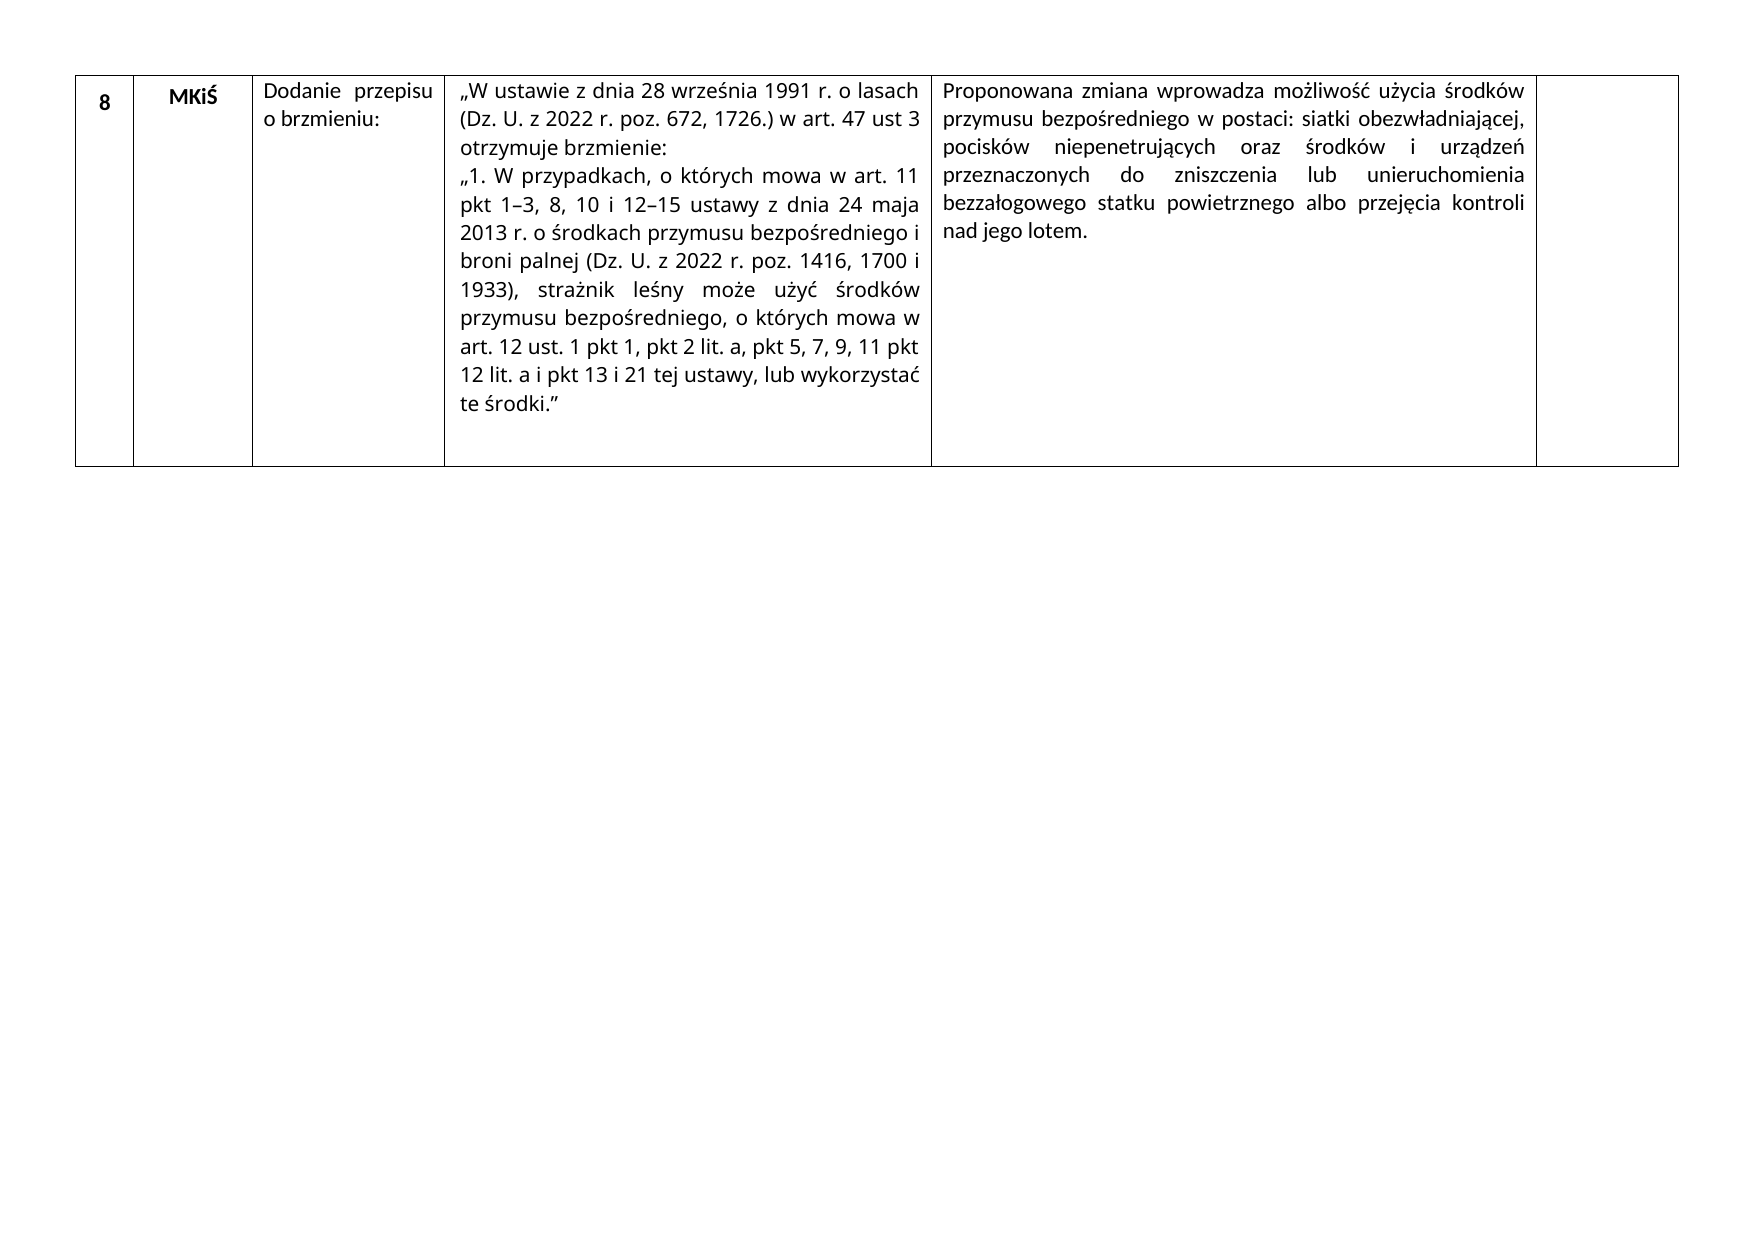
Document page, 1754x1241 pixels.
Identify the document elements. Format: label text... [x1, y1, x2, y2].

table_cell 8 [76, 76, 133, 466]
table_cell [1537, 76, 1678, 466]
table_cell „W ustawie z dnia 28 września 1991 r. o lasach (Dz. U. z 2022 r. poz. 672, 1726.) w art. 47 ust 3 otrzymuje brzmienie: „1. W przypadkach, o których mowa w art. 11 pkt 1–3, 8, 10 i 12–15 ustawy z dnia 24 maja 2013 r. o środkach przymusu bezpośredniego i broni palnej (Dz. U. z 2022 r. poz. 1416, 1700 i 1933), strażnik leśny może użyć środków przymusu bezpośredniego, o których mowa w art. 12 ust. 1 pkt 1, pkt 2 lit. a, pkt 5, 7, 9, 11 pkt 12 lit. a i pkt 13 i 21 tej ustawy, lub wykorzystać te środki.” [445, 76, 931, 466]
table_cell Proponowana zmiana wprowadza możliwość użycia środków przymusu bezpośredniego w postaci: siatki obezwładniającej, pocisków niepenetrujących oraz środków i urządzeń przeznaczonych do zniszczenia lub unieruchomienia bezzałogowego statku powietrznego albo przejęcia kontroli nad jego lotem. [932, 76, 1536, 466]
table_cell Dodanie przepisu o brzmieniu: [253, 76, 444, 466]
table_cell MKiŚ [134, 76, 252, 466]
